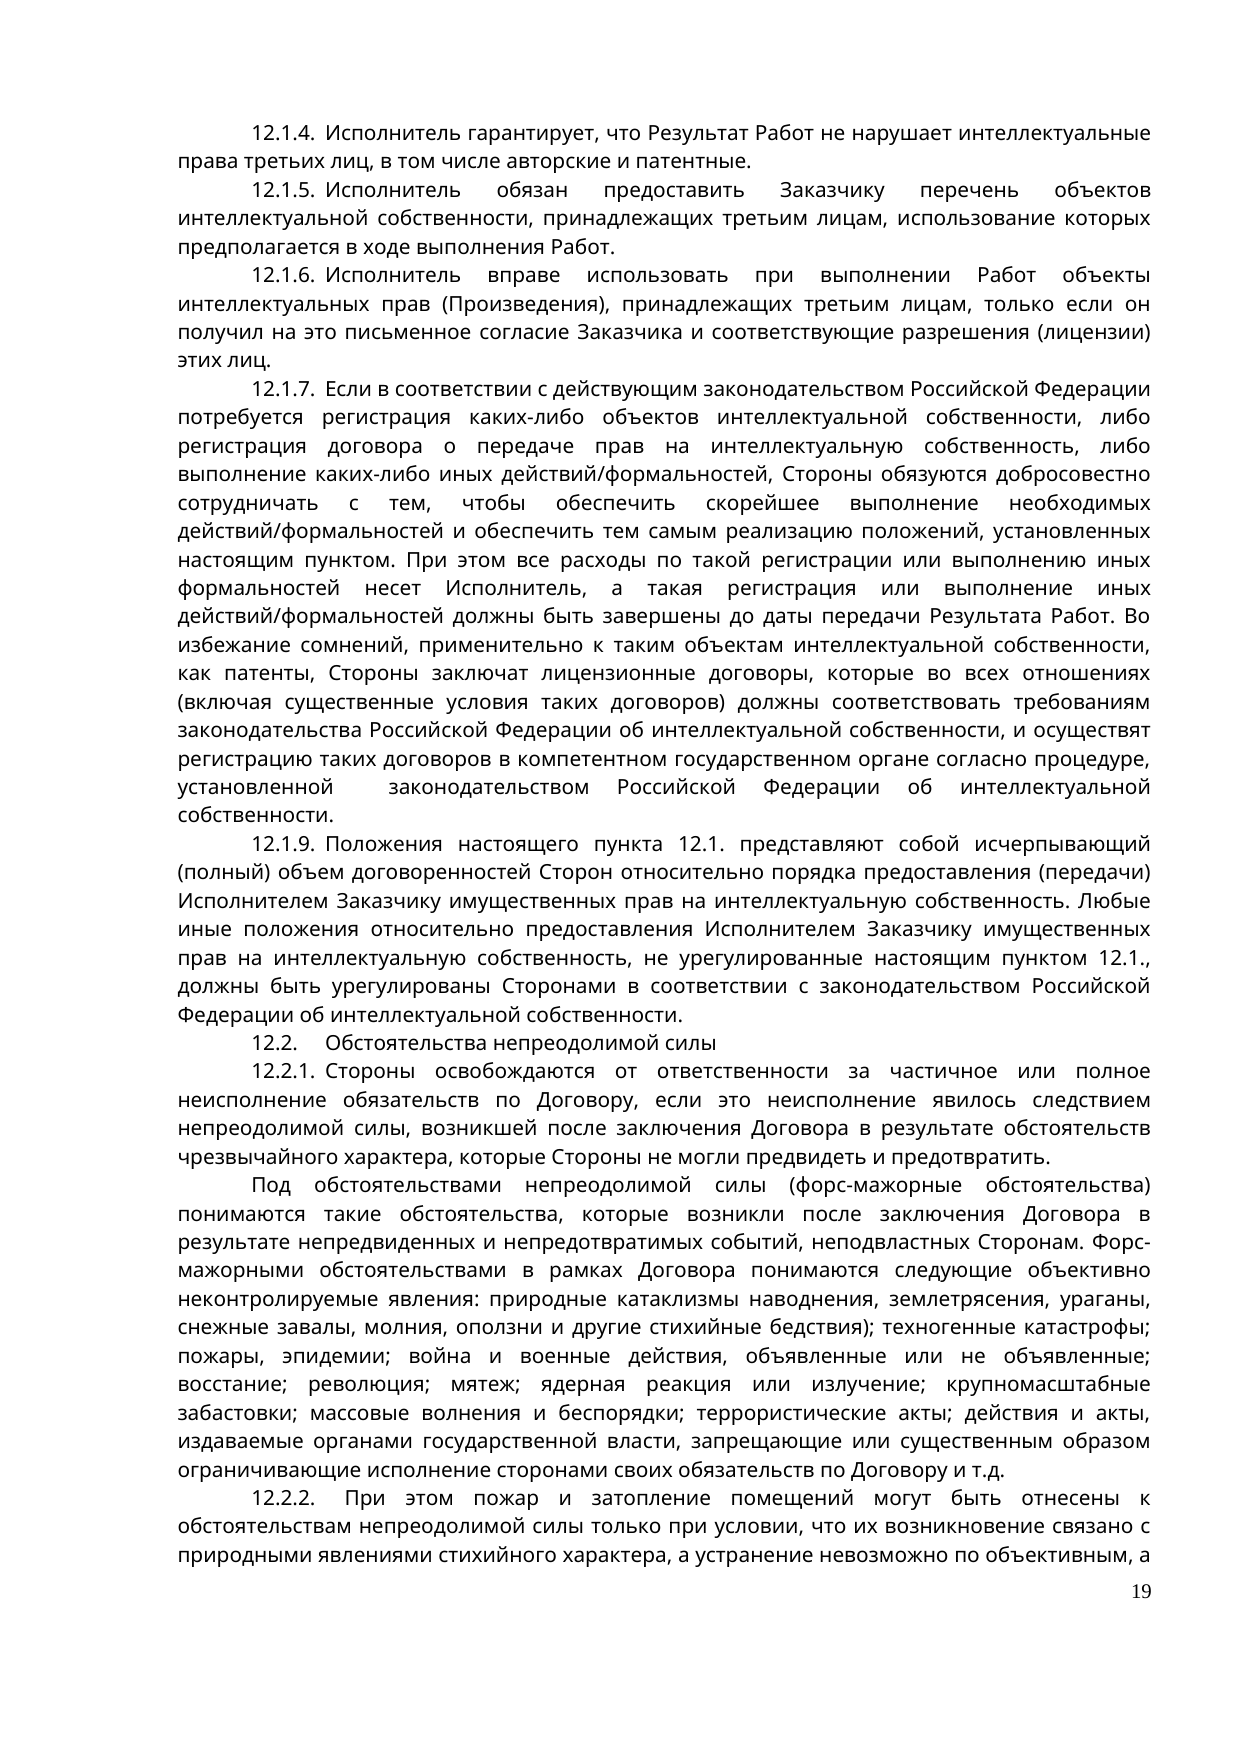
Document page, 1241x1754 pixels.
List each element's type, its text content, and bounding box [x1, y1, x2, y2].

list Исполнитель обязан предоставить Заказчику перечень объектов интеллектуальной собственности, принадлежащих третьим лицам, использование которых предполагается в ходе выполнения Работ. [177, 175, 1152, 260]
text Под обстоятельствами непреодолимой силы (форс-мажорные обстоятельства) понимаются такие обстоятельства, которые возникли после заключения Договора в результате непредвиденных и непредотвратимых событий, неподвластных Сторонам. Форс-мажорными обстоятельствами в рамках Договора понимаются следующие объективно неконтролируемые явления: природные катаклизмы наводнения, землетрясения, ураганы, снежные завалы, молния, оползни и другие стихийные бедствия); техногенные катастрофы; пожары, эпидемии; война и военные действия, объявленные или не объявленные; восстание; революция; мятеж; ядерная реакция или излучение; крупномасштабные забастовки; массовые волнения и беспорядки; террористические акты; действия и акты, издаваемые органами государственной власти, запрещающие или существенным образом ограничивающие исполнение сторонами своих обязательств по Договору и т.д. [177, 1170, 1152, 1483]
list Обстоятельства непреодолимой силы [177, 1028, 1152, 1057]
list Исполнитель вправе использовать при выполнении Работ объекты интеллектуальных прав (Произведения), принадлежащих третьим лицам, только если он получил на это письменное согласие Заказчика и соответствующие разрешения (лицензии) этих лиц. [177, 260, 1152, 374]
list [177, 1483, 1152, 1568]
list Если в соответствии с действующим законодательством Российской Федерации потребуется регистрация каких-либо объектов интеллектуальной собственности, либо регистрация договора о передаче прав на интеллектуальную собственность, либо выполнение каких-либо иных действий/формальностей, Стороны обязуются добросовестно сотрудничать с тем, чтобы обеспечить скорейшее выполнение необходимых действий/формальностей и обеспечить тем самым реализацию положений, установленных настоящим пунктом. При этом все расходы по такой регистрации или выполнению иных формальностей несет Исполнитель, а такая регистрация или выполнение иных действий/формальностей должны быть завершены до даты передачи Результата Работ. Во избежание сомнений, применительно к таким объектам интеллектуальной собственности, как патенты, Стороны заключат лицензионные договоры, которые во всех отношениях (включая существенные условия таких договоров) должны соответствовать требованиям законодательства Российской Федерации об интеллектуальной собственности, и осуществят регистрацию таких договоров в компетентном государственном органе согласно процедуре, установленной законодательством Российской Федерации об интеллектуальной собственности. [177, 374, 1152, 829]
list Исполнитель гарантирует, что Результат Работ не нарушает интеллектуальные права третьих лиц, в том числе авторские и патентные. [177, 118, 1152, 175]
list Стороны освобождаются от ответственности за частичное или полное неисполнение обязательств по Договору, если это неисполнение явилось следствием непреодолимой силы, возникшей после заключения Договора в результате обстоятельств чрезвычайного характера, которые Стороны не могли предвидеть и предотвратить. [177, 1057, 1152, 1170]
list Положения настоящего пункта 12.1. представляют собой исчерпывающий (полный) объем договоренностей Сторон относительно порядка предоставления (передачи) Исполнителем Заказчику имущественных прав на интеллектуальную собственность. Любые иные положения относительно предоставления Исполнителем Заказчику имущественных прав на интеллектуальную собственность, не урегулированные настоящим пунктом 12.1., должны быть урегулированы Сторонами в соответствии с законодательством Российской Федерации об интеллектуальной собственности. [177, 829, 1152, 1028]
